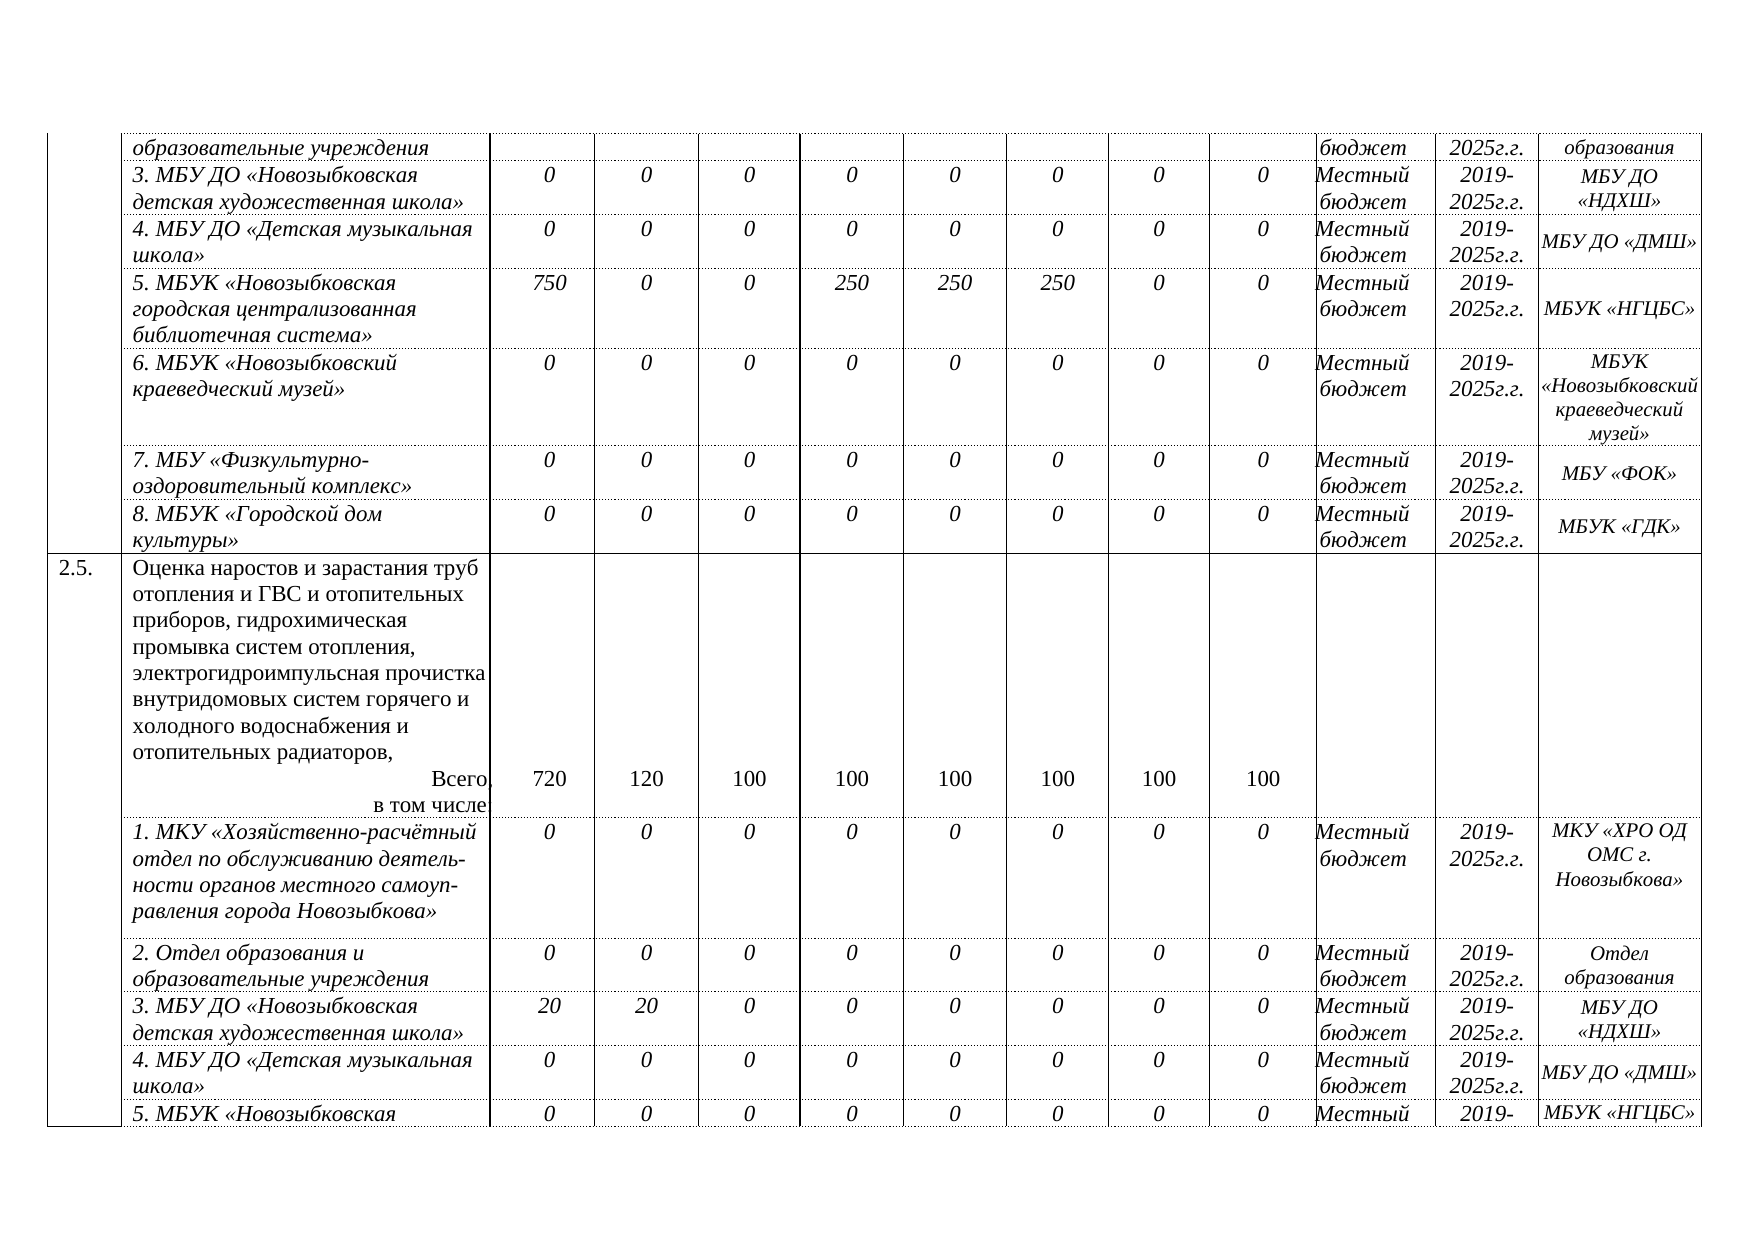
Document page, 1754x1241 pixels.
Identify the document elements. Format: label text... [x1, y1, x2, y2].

table_cell 0 [1007, 1099, 1108, 1126]
table_cell 800 [1007, 133, 1108, 160]
table_cell 120 [595, 554, 698, 817]
table_cell 0 [1109, 214, 1209, 268]
table_cell 0 [801, 214, 903, 268]
table_cell 8. МБУК «Городской дом культуры» [122, 499, 489, 553]
table_cell 720 [491, 554, 594, 817]
table_cell 3. МБУ ДО «Новозыбковская детская художественная школа» [122, 991, 489, 1045]
table_cell 0 [1210, 499, 1316, 553]
table_cell 0 [1007, 991, 1108, 1045]
table_cell 0 [491, 817, 594, 937]
table_cell 0 [801, 499, 903, 553]
table_cell 0 [1109, 499, 1209, 553]
table_cell 100 [699, 554, 799, 817]
table_cell 0 [801, 817, 903, 937]
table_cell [122, 133, 489, 160]
table_cell 100 [801, 554, 903, 817]
table_cell Местный бюджет [1317, 499, 1435, 553]
table_cell 0 [595, 938, 698, 991]
table_cell Местный бюджет [1317, 214, 1435, 268]
table_cell 0 [1210, 160, 1316, 214]
table_cell Местный бюджет [1317, 348, 1435, 445]
table_cell Отдел образования [1539, 133, 1701, 160]
table_cell [1539, 554, 1701, 817]
table_cell 0 [904, 348, 1006, 445]
table_cell [1436, 554, 1538, 817]
table_cell 600 [699, 133, 799, 160]
table_cell 6. МБУК «Новозыбковский краеведческий музей» [122, 348, 489, 445]
table_cell 0 [1007, 1045, 1108, 1099]
table_cell 0 [904, 214, 1006, 268]
table_cell 5. МБУК «Новозыбковская городская централизованная библиотечная система» [122, 268, 489, 348]
table_cell 0 [699, 991, 799, 1045]
table_cell МБУК «ГДК» [1539, 499, 1701, 553]
table_cell 0 [1210, 991, 1316, 1045]
table_cell 0 [801, 1099, 903, 1126]
table_cell 800 [1109, 133, 1209, 160]
table_cell 0 [1210, 938, 1316, 991]
table_cell МБУ ДО «НДХШ» [1539, 991, 1701, 1045]
table_cell 800 [1210, 133, 1316, 160]
table_cell 0 [904, 1099, 1006, 1126]
table_cell 100 [1109, 554, 1209, 817]
table_cell 0 [1210, 817, 1316, 937]
table_cell 0 [595, 499, 698, 553]
table_cell 100 [904, 554, 1006, 817]
table_cell МБУК «Новозыбковский краеведческий музей» [1539, 348, 1701, 445]
table_cell Оценка наростов и зарастания труб отопления и ГВС и отопительных приборов, гидрохимическая промывка систем отопления, электрогидроимпульсная прочистка внутридомовых систем горячего и холодного водоснабжения и отопительных радиаторов, Всего, в том числе: [122, 554, 489, 817]
table_cell 0 [1007, 499, 1108, 553]
table_cell 0 [595, 348, 698, 445]
table_cell 0 [904, 1045, 1006, 1099]
table_cell 2019-2025г.г. [1436, 991, 1538, 1045]
table_cell 700 [904, 133, 1006, 160]
table_cell Местный бюджет [1317, 268, 1435, 348]
table_cell МБУК «НГЦБС» [1539, 268, 1701, 348]
table_cell 0 [491, 499, 594, 553]
table_cell МБУК «НГЦБС» [1539, 1099, 1701, 1126]
table_cell 0 [699, 214, 799, 268]
table_cell 2019-2025г.г. [1436, 1045, 1538, 1099]
table_cell 2019-2025г.г. [1436, 214, 1538, 268]
table_cell 0 [904, 991, 1006, 1045]
table_cell 2019-2025г.г. [1436, 445, 1538, 499]
table_cell 2019-2025г.г. [1436, 817, 1538, 937]
table_cell 0 [1109, 817, 1209, 937]
table_cell МБУ «ФОК» [1539, 445, 1701, 499]
table_cell 0 [1210, 445, 1316, 499]
table_cell 0 [699, 817, 799, 937]
table_cell 0 [699, 1099, 799, 1126]
table_cell МБУ ДО «ДМШ» [1539, 1045, 1701, 1099]
table_cell 0 [699, 160, 799, 214]
table_cell 0 [595, 445, 698, 499]
table_cell 0 [491, 214, 594, 268]
table_cell 2019-2025г.г. [1436, 160, 1538, 214]
table_cell 4. МБУ ДО «Детская музыкальная школа» [122, 1045, 489, 1099]
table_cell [122, 1099, 489, 1126]
table_cell 0 [904, 499, 1006, 553]
table_cell Местный бюджет [1317, 133, 1435, 160]
table_cell 0 [595, 214, 698, 268]
table_cell 0 [1109, 991, 1209, 1045]
table_cell Местный бюджет [1317, 938, 1435, 991]
table_cell 0 [1109, 1045, 1209, 1099]
table_cell 100 [1210, 554, 1316, 817]
table_cell 2019-2025г.г. [1436, 499, 1538, 553]
table_cell 2019-2025г.г. [1436, 268, 1538, 348]
table_cell 600 [595, 133, 698, 160]
table_cell 0 [699, 268, 799, 348]
table_cell 0 [1109, 938, 1209, 991]
table_cell 2019-2025г.г. [1436, 133, 1538, 160]
table_cell 700 [801, 133, 903, 160]
table_cell 2019-2025г.г. [1436, 938, 1538, 991]
table_cell МБУ ДО «НДХШ» [1539, 160, 1701, 214]
table_cell 5000 [491, 133, 594, 160]
table_cell 0 [801, 160, 903, 214]
table_cell 0 [491, 1045, 594, 1099]
table_cell 0 [1007, 214, 1108, 268]
table_cell Местный бюджет [1317, 160, 1435, 214]
table_cell 0 [801, 348, 903, 445]
table_cell 0 [1210, 1045, 1316, 1099]
table_cell 0 [1007, 445, 1108, 499]
table_cell 0 [1007, 160, 1108, 214]
table_cell 0 [1109, 268, 1209, 348]
table_cell 0 [904, 817, 1006, 937]
table_cell 0 [1109, 445, 1209, 499]
table_cell 0 [491, 938, 594, 991]
table_cell МКУ «ХРО ОД ОМС г. Новозыбкова» [1539, 817, 1701, 937]
table_cell 0 [904, 445, 1006, 499]
table_cell 100 [1007, 554, 1108, 817]
table_cell 0 [491, 445, 594, 499]
table_cell 3. МБУ ДО «Новозыбковская детская художественная школа» [122, 160, 489, 214]
table_cell 0 [595, 1099, 698, 1126]
table_cell 0 [1210, 348, 1316, 445]
table_cell Местный бюджет [1317, 817, 1435, 937]
table_cell 0 [904, 938, 1006, 991]
table_cell 250 [1007, 268, 1108, 348]
table_cell Отдел образования [1539, 938, 1701, 991]
table_cell 0 [1007, 938, 1108, 991]
table_cell 0 [595, 1045, 698, 1099]
table_cell 0 [904, 160, 1006, 214]
table_cell [1317, 554, 1435, 817]
table_cell 0 [801, 1045, 903, 1099]
table_cell 2019-2025г.г. [1436, 348, 1538, 445]
table_cell 0 [491, 348, 594, 445]
table_cell 0 [801, 938, 903, 991]
table_cell 0 [699, 499, 799, 553]
table_cell 0 [491, 160, 594, 214]
table_cell 0 [699, 938, 799, 991]
table_cell МБУ ДО «ДМШ» [1539, 214, 1701, 268]
table_cell [48, 938, 121, 1126]
table_cell 0 [491, 1099, 594, 1126]
table_cell 2. Отдел образования и образовательные учреждения [122, 938, 489, 991]
table_cell 20 [595, 991, 698, 1045]
table_cell 750 [491, 268, 594, 348]
table_cell 20 [491, 991, 594, 1045]
table_cell Местный бюджет [1317, 445, 1435, 499]
table_cell 2019-2025г.г. [1436, 1099, 1538, 1126]
table_cell 7. МБУ «Физкультурно-оздоровительный комплекс» [122, 445, 489, 499]
table_cell 1. МКУ «Хозяйственно-расчётный отдел по обслуживанию деятель-ности органов местного самоуп-равления города Новозыбкова» [122, 817, 489, 937]
table_cell 0 [595, 268, 698, 348]
table_cell 0 [699, 348, 799, 445]
table_cell Местный бюджет [1317, 1045, 1435, 1099]
table_cell 0 [1007, 817, 1108, 937]
table_cell 0 [1007, 348, 1108, 445]
table_cell 250 [904, 268, 1006, 348]
table_cell 250 [801, 268, 903, 348]
table_cell Местный бюджет [1317, 1099, 1435, 1126]
table_cell 0 [1210, 214, 1316, 268]
table_cell 0 [801, 445, 903, 499]
table_cell 4. МБУ ДО «Детская музыкальная школа» [122, 214, 489, 268]
table_cell 0 [1210, 1099, 1316, 1126]
table_cell 0 [1109, 348, 1209, 445]
table_cell 0 [1109, 1099, 1209, 1126]
table_cell 0 [595, 817, 698, 937]
table_cell 0 [801, 991, 903, 1045]
table_cell 0 [595, 160, 698, 214]
table_cell 0 [699, 445, 799, 499]
table_cell 2.5. [48, 554, 121, 937]
table_cell 0 [1109, 160, 1209, 214]
table_cell 0 [699, 1045, 799, 1099]
table_cell Местный бюджет [1317, 991, 1435, 1045]
table_cell 0 [1210, 268, 1316, 348]
